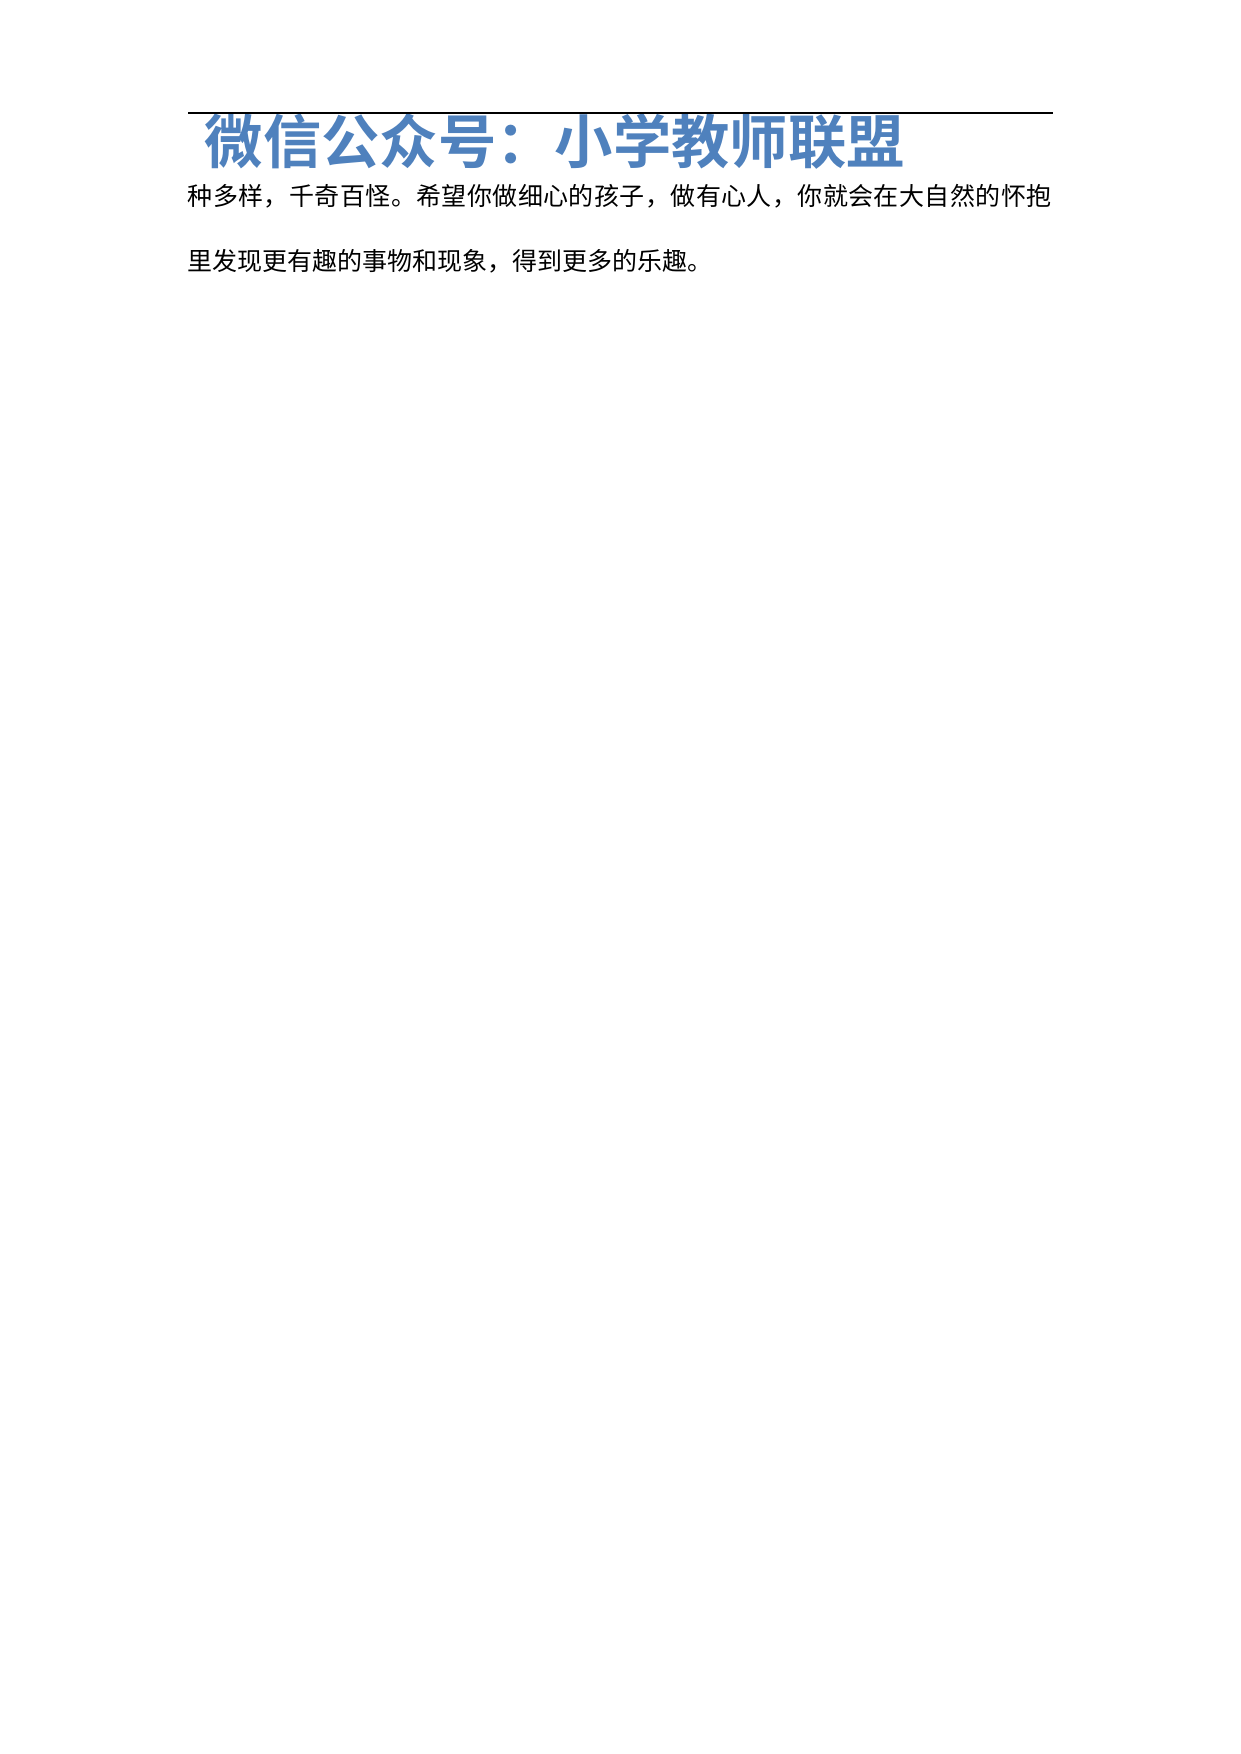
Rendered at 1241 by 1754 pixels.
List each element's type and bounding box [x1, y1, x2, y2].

text [187, 162, 1053, 292]
